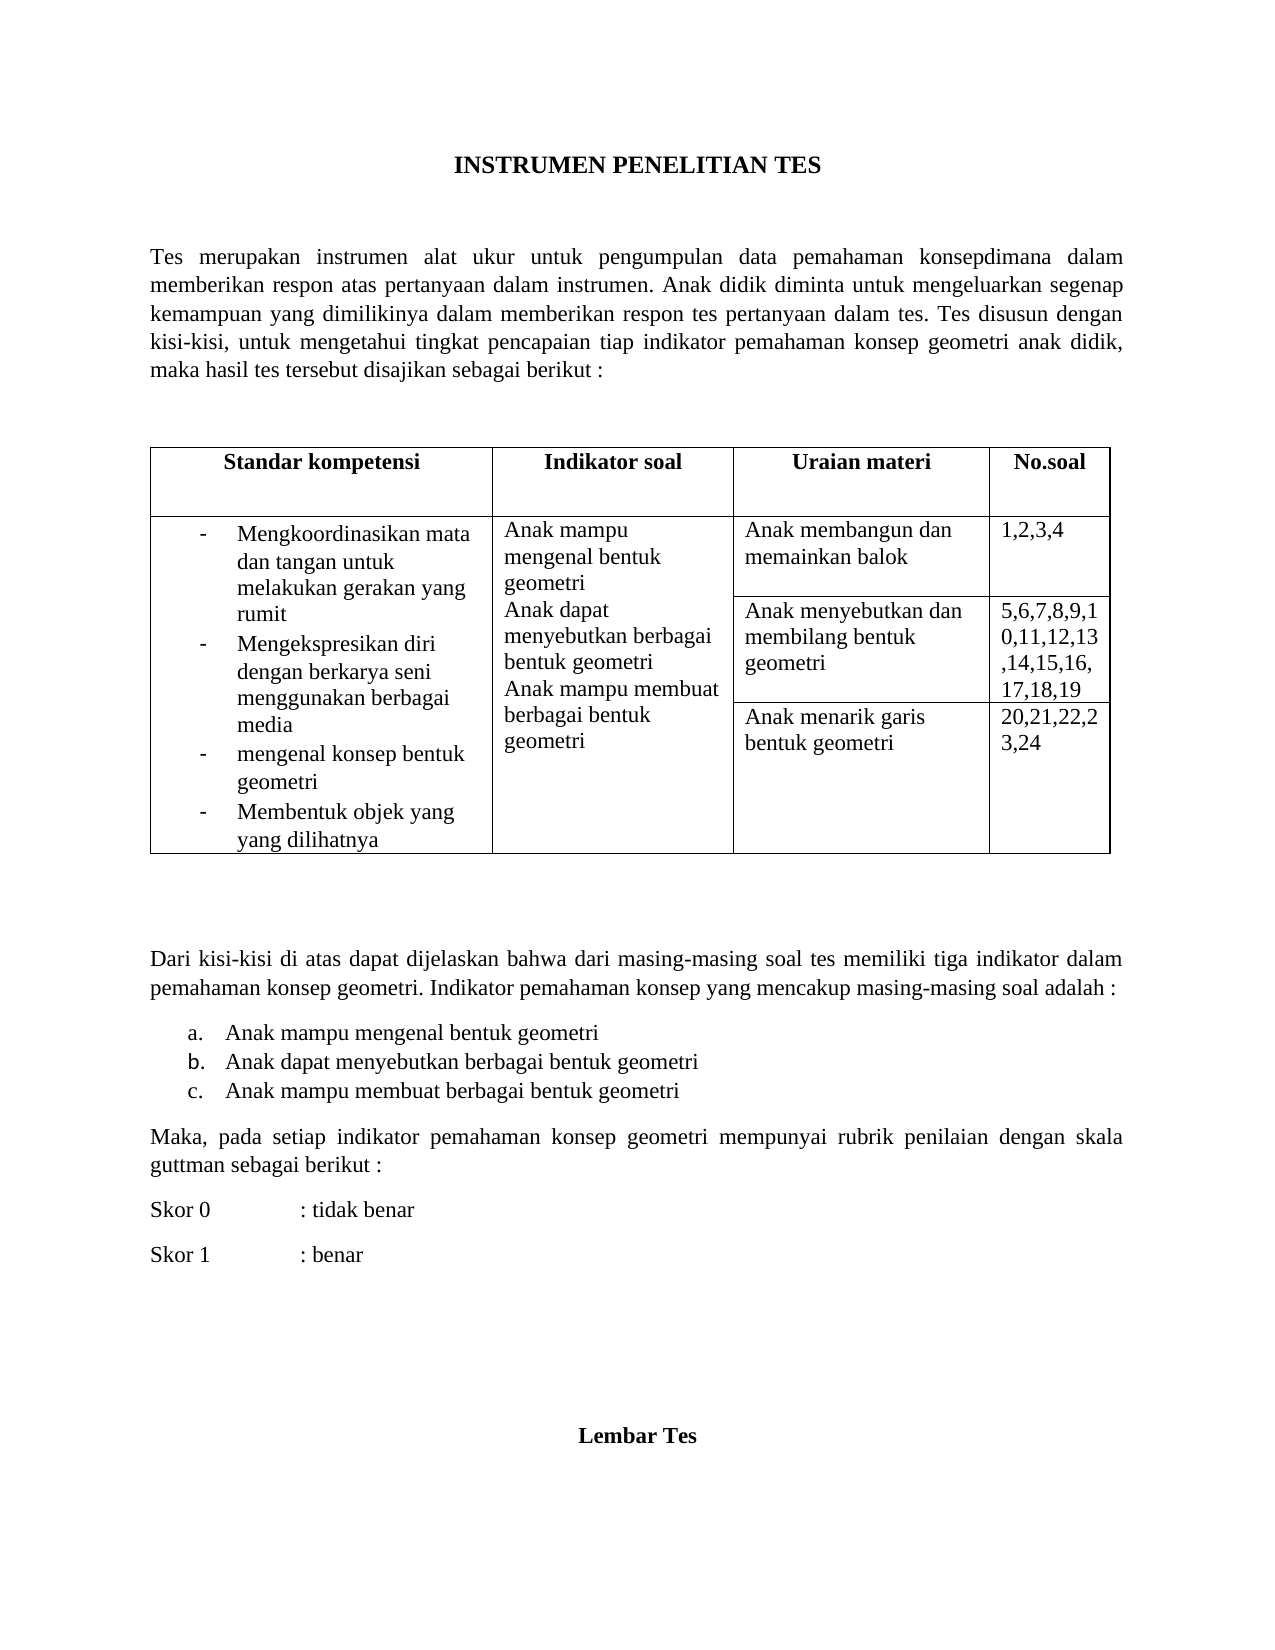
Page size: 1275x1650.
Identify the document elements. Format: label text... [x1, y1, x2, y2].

table_cell 5,6,7,8,9,10,11,12,13,14,15,16,17,18,19 [990, 597, 1109, 702]
text Tes merupakan instrumen alat ukur untuk pengumpulan data pemahaman konsepdimana dalam memberikan respon atas pertanyaan dalam instrumen. Anak didik diminta untuk mengeluarkan segenap kemampuan yang dimilikinya dalam memberikan respon tes pertanyaan dalam tes. Tes disusun dengan kisi-kisi, untuk mengetahui tingkat pencapaian tiap indikator pemahaman konsep geometri anak didik, maka hasil tes tersebut disajikan sebagai berikut : [150, 243, 1125, 383]
text INSTRUMEN PENELITIAN TES [150, 150, 1125, 179]
list Anak mampu membuat berbagai bentuk geometri [187, 1078, 1125, 1104]
table_header Indikator soal [493, 448, 733, 516]
table_header Uraian materi [734, 448, 989, 516]
text Maka, pada setiap indikator pemahaman konsep geometri mempunyai rubrik penilaian dengan skala guttman sebagai berikut : [150, 1123, 1125, 1177]
table_cell Anak menyebutkan dan membilang bentuk geometri [734, 597, 989, 702]
table_cell Anak mampu mengenal bentuk geometri Anak dapat menyebutkan berbagai bentuk geometri Anak mampu membuat berbagai bentuk geometri [493, 517, 733, 852]
table_cell 20,21,22,23,24 [990, 703, 1109, 852]
text Dari kisi-kisi di atas dapat dijelaskan bahwa dari masing-masing soal tes memiliki tiga indikator dalam pemahaman konsep geometri. Indikator pemahaman konsep yang mencakup masing-masing soal adalah : [150, 945, 1125, 1000]
text Lembar Tes [150, 1422, 1125, 1448]
list Anak mampu mengenal bentuk geometri [187, 1019, 1125, 1045]
table_cell Anak membangun dan memainkan balok [734, 517, 989, 596]
table_cell Anak menarik garis bentuk geometri [734, 703, 989, 852]
text Skor 0 : tidak benar [150, 1196, 1125, 1223]
table_cell 1,2,3,4 [990, 517, 1109, 596]
list Anak dapat menyebutkan berbagai bentuk geometri [187, 1047, 1125, 1075]
text Skor 1 : benar [150, 1241, 1125, 1268]
table_header Standar kompetensi [151, 448, 492, 516]
table_cell Mengkoordinasikan mata dan tangan untuk melakukan gerakan yang rumit Mengekspresikan diri dengan berkarya seni menggunakan berbagai media mengenal konsep bentuk geometri Membentuk objek yang yang dilihatnya [151, 517, 492, 852]
table_header No.soal [990, 448, 1109, 516]
